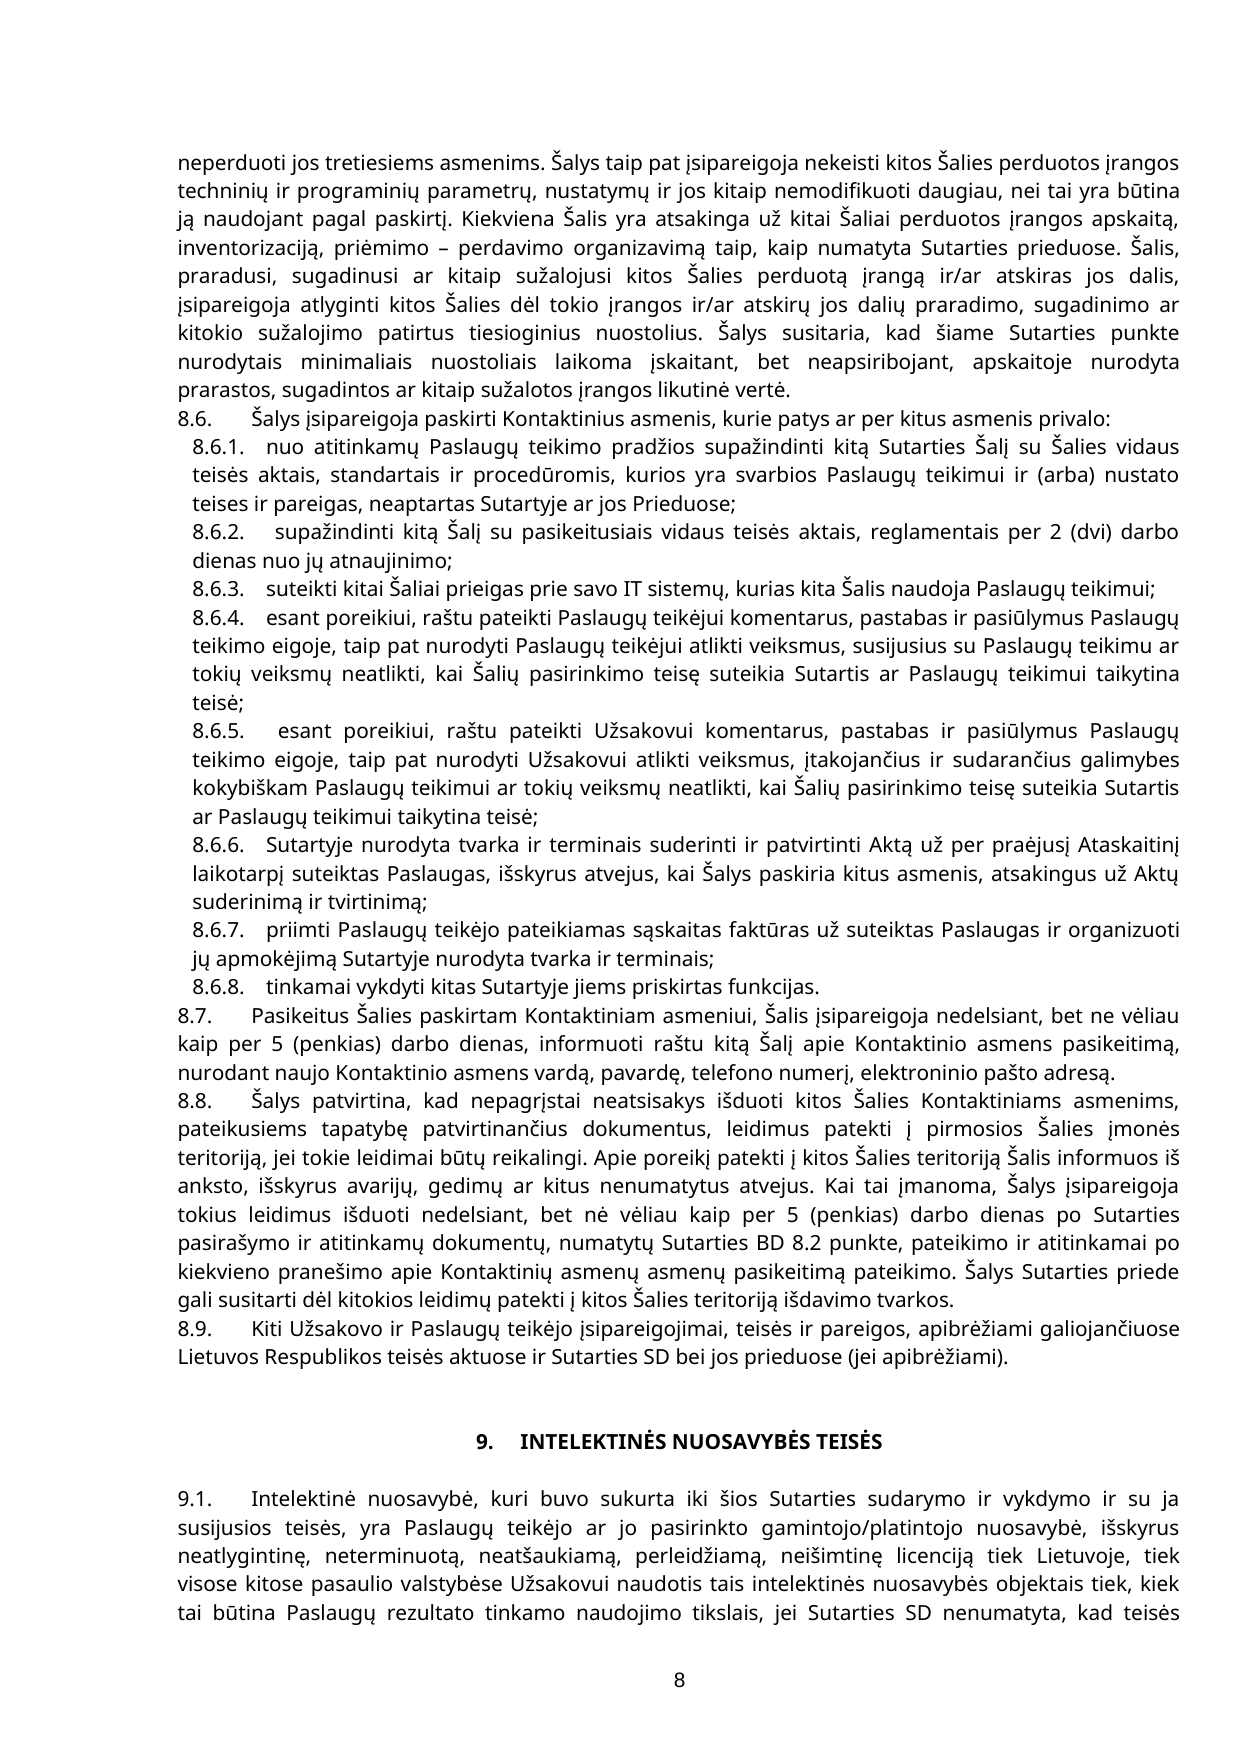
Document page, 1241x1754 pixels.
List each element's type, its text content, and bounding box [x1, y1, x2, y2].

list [177, 148, 1181, 404]
list esant poreikiui, raštu pateikti Užsakovui komentarus, pastabas ir pasiūlymus Paslaugų teikimo eigoje, taip pat nurodyti Užsakovui atlikti veiksmus, įtakojančius ir sudarančius galimybes kokybiškam Paslaugų teikimui ar tokių veiksmų neatlikti, kai Šalių pasirinkimo teisę suteikia Sutartis ar Paslaugų teikimui taikytina teisė; [192, 716, 1181, 830]
list priimti Paslaugų teikėjo pateikiamas sąskaitas faktūras už suteiktas Paslaugas ir organizuoti jų apmokėjimą Sutartyje nurodyta tvarka ir terminais; [192, 916, 1181, 972]
list tinkamai vykdyti kitas Sutartyje jiems priskirtas funkcijas. [192, 972, 1181, 1001]
list Šalys patvirtina, kad nepagrįstai neatsisakys išduoti kitos Šalies Kontaktiniams asmenims, pateikusiems tapatybę patvirtinančius dokumentus, leidimus patekti į pirmosios Šalies įmonės teritoriją, jei tokie leidimai būtų reikalingi. Apie poreikį patekti į kitos Šalies teritoriją Šalis informuos iš anksto, išskyrus avarijų, gedimų ar kitus nenumatytus atvejus. Kai tai įmanoma, Šalys įsipareigoja tokius leidimus išduoti nedelsiant, bet nė vėliau kaip per 5 (penkias) darbo dienas po Sutarties pasirašymo ir atitinkamų dokumentų, numatytų Sutarties BD 8.2 punkte, pateikimo ir atitinkamai po kiekvieno pranešimo apie Kontaktinių asmenų asmenų pasikeitimą pateikimo. Šalys Sutarties priede gali susitarti dėl kitokios leidimų patekti į kitos Šalies teritoriją išdavimo tvarkos. [177, 1086, 1181, 1314]
list Pasikeitus Šalies paskirtam Kontaktiniam asmeniui, Šalis įsipareigoja nedelsiant, bet ne vėliau kaip per 5 (penkias) darbo dienas, informuoti raštu kitą Šalį apie Kontaktinio asmens pasikeitimą, nurodant naujo Kontaktinio asmens vardą, pavardę, telefono numerį, elektroninio pašto adresą. [177, 1001, 1181, 1086]
list Šalys įsipareigoja paskirti Kontaktinius asmenis, kurie patys ar per kitus asmenis privalo: [177, 404, 1181, 432]
list Kiti Užsakovo ir Paslaugų teikėjo įsipareigojimai, teisės ir pareigos, apibrėžiami galiojančiuose Lietuvos Respublikos teisės aktuose ir Sutarties SD bei jos prieduose (jei apibrėžiami). [177, 1314, 1181, 1371]
list suteikti kitai Šaliai prieigas prie savo IT sistemų, kurias kita Šalis naudoja Paslaugų teikimui; [192, 574, 1181, 603]
list supažindinti kitą Šalį su pasikeitusiais vidaus teisės aktais, reglamentais per 2 (dvi) darbo dienas nuo jų atnaujinimo; [192, 517, 1181, 574]
list esant poreikiui, raštu pateikti Paslaugų teikėjui komentarus, pastabas ir pasiūlymus Paslaugų teikimo eigoje, taip pat nurodyti Paslaugų teikėjui atlikti veiksmus, susijusius su Paslaugų teikimu ar tokių veiksmų neatlikti, kai Šalių pasirinkimo teisę suteikia Sutartis ar Paslaugų teikimui taikytina teisė; [192, 603, 1181, 716]
list Sutartyje nurodyta tvarka ir terminais suderinti ir patvirtinti Aktą už per praėjusį Ataskaitinį laikotarpį suteiktas Paslaugas, išskyrus atvejus, kai Šalys paskiria kitus asmenis, atsakingus už Aktų suderinimą ir tvirtinimą; [192, 830, 1181, 916]
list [177, 1484, 1181, 1626]
list INTELEKTINĖS NUOSAVYBĖS TEISĖS [177, 1427, 1181, 1456]
list nuo atitinkamų Paslaugų teikimo pradžios supažindinti kitą Sutarties Šalį su Šalies vidaus teisės aktais, standartais ir procedūromis, kurios yra svarbios Paslaugų teikimui ir (arba) nustato teises ir pareigas, neaptartas Sutartyje ar jos Prieduose; [192, 432, 1181, 517]
